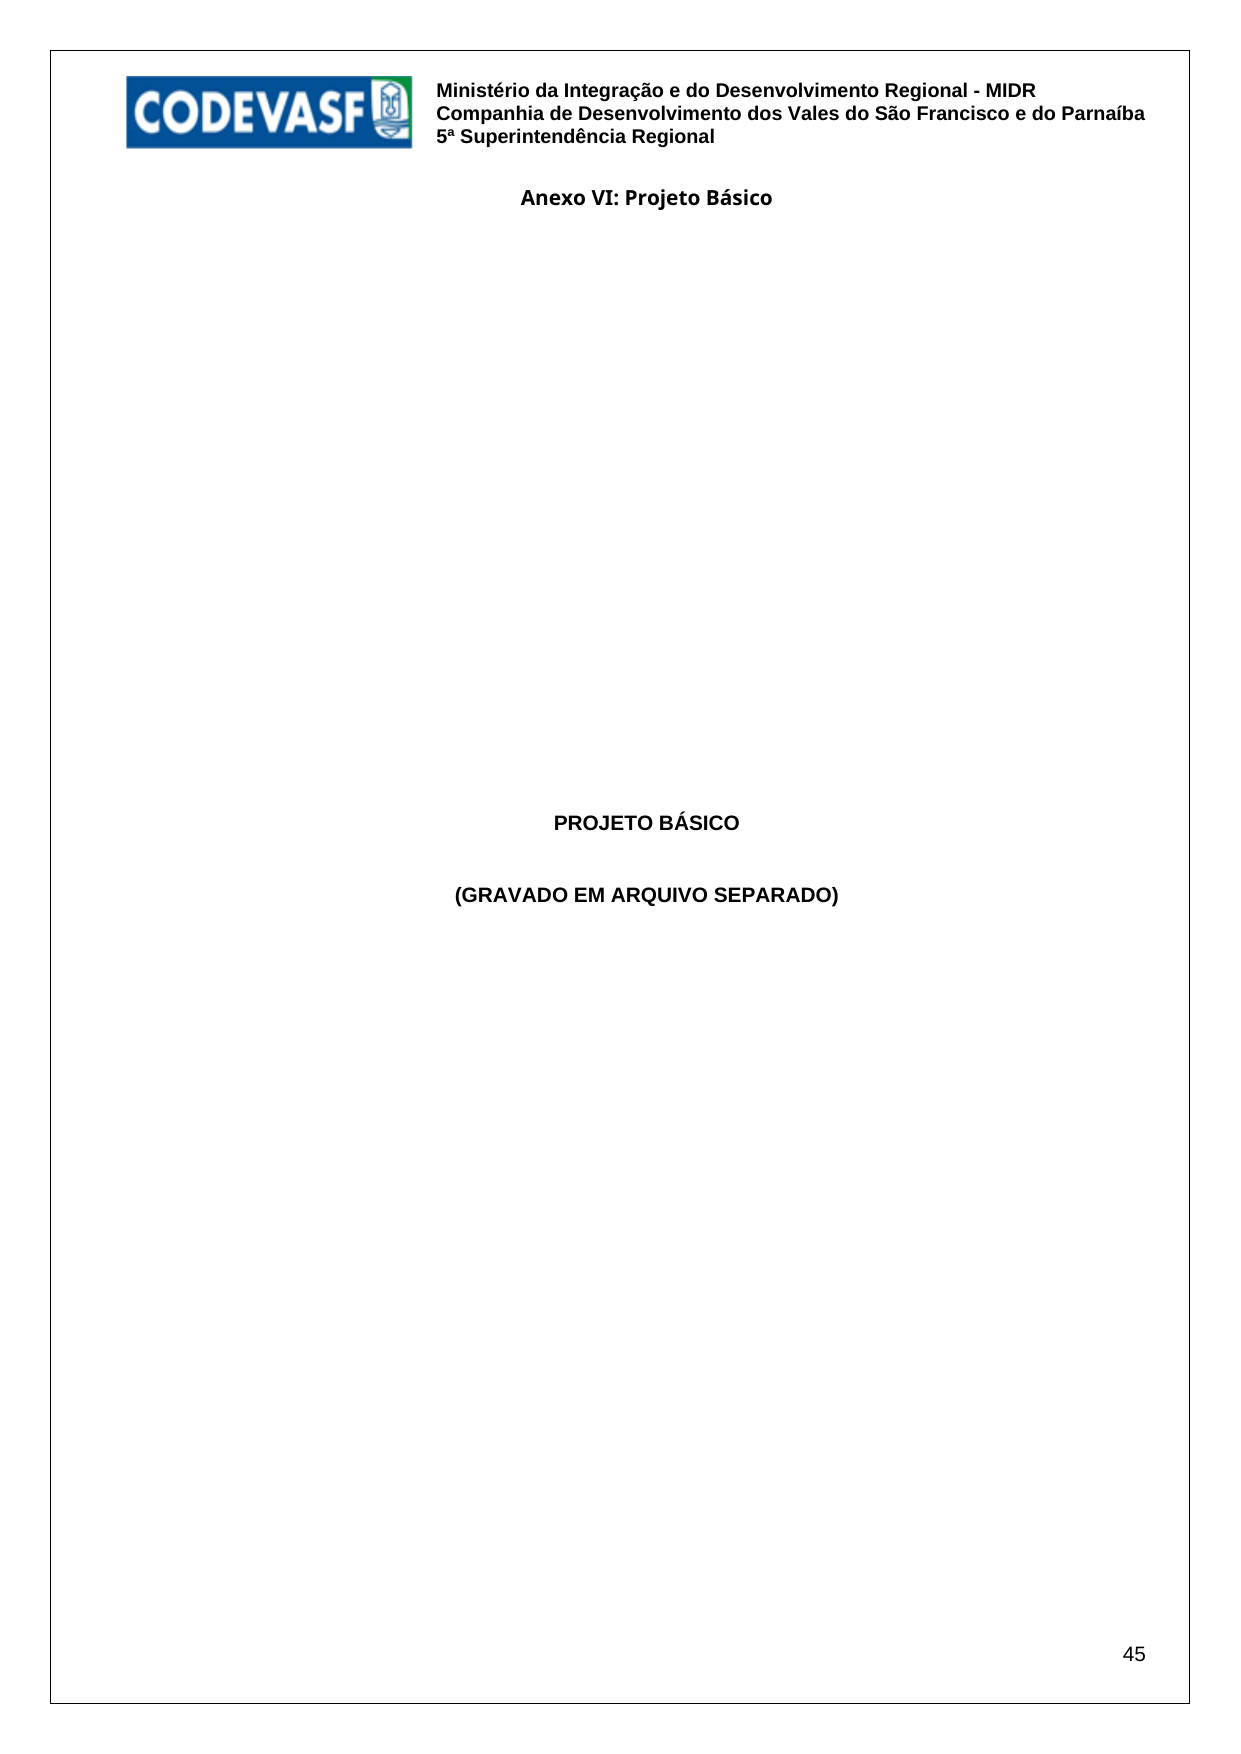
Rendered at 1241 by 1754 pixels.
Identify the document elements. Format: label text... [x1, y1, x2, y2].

picture [126, 76, 414, 151]
text (GRAVADO EM ARQUIVO SEPARADO) [148, 882, 1146, 906]
text PROJETO BÁSICO [148, 811, 1146, 834]
text Anexo VI: Projeto Básico [148, 183, 1146, 212]
